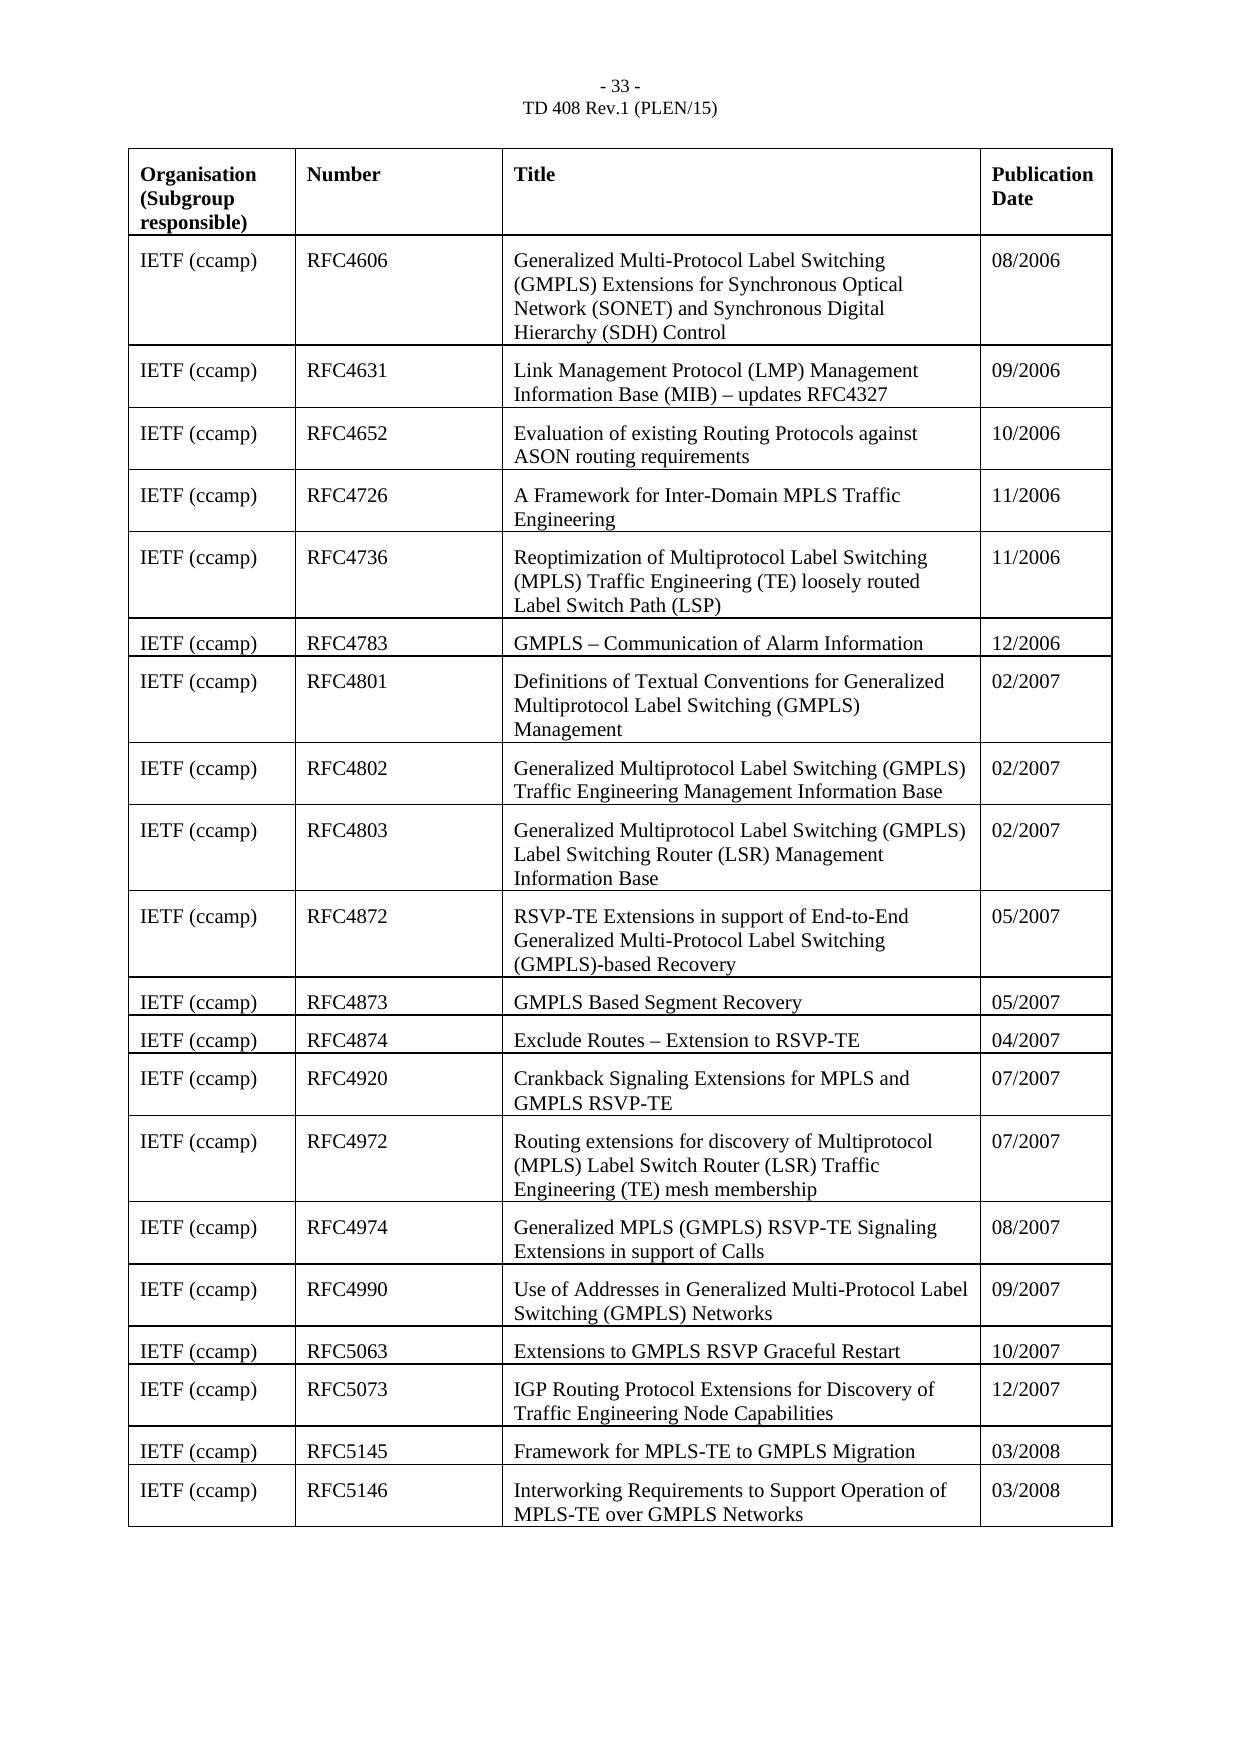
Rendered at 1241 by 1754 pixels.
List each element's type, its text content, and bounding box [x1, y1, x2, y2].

table_cell Generalized Multiprotocol Label Switching (GMPLS) Traffic Engineering Management Information Base [503, 743, 980, 803]
table_cell IETF (ccamp) [129, 1327, 295, 1363]
table_cell IETF (ccamp) [129, 470, 295, 531]
table_cell Crankback Signaling Extensions for MPLS and GMPLS RSVP-TE [503, 1054, 980, 1114]
table_cell Routing extensions for discovery of Multiprotocol (MPLS) Label Switch Router (LSR) Traffic Engineering (TE) mesh membership [503, 1116, 980, 1201]
table_cell RFC4873 [296, 978, 502, 1014]
table_cell IETF (ccamp) [129, 236, 295, 344]
table_cell IETF (ccamp) [129, 532, 295, 617]
table_cell IETF (ccamp) [129, 1116, 295, 1201]
table_cell Evaluation of existing Routing Protocols against ASON routing requirements [503, 408, 980, 468]
table_cell IGP Routing Protocol Extensions for Discovery of Traffic Engineering Node Capabilities [503, 1365, 980, 1425]
table_cell 05/2007 [981, 978, 1111, 1014]
table_cell Interworking Requirements to Support Operation of MPLS-TE over GMPLS Networks [503, 1465, 980, 1526]
table_cell RFC4736 [296, 532, 502, 617]
table_cell IETF (ccamp) [129, 657, 295, 741]
table_cell 08/2006 [981, 236, 1111, 344]
table_header Organisation (Subgroup responsible) [129, 149, 295, 234]
table_cell IETF (ccamp) [129, 1054, 295, 1114]
table_cell RFC5146 [296, 1465, 502, 1526]
table_cell IETF (ccamp) [129, 805, 295, 890]
table_cell 09/2007 [981, 1265, 1111, 1325]
table_cell RFC4631 [296, 346, 502, 406]
table_cell RFC5073 [296, 1365, 502, 1425]
table_cell 08/2007 [981, 1202, 1111, 1263]
table_cell RFC4802 [296, 743, 502, 803]
table_cell 07/2007 [981, 1116, 1111, 1201]
table_cell Use of Addresses in Generalized Multi-Protocol Label Switching (GMPLS) Networks [503, 1265, 980, 1325]
table_cell RFC4920 [296, 1054, 502, 1114]
table_cell RFC4801 [296, 657, 502, 741]
table_cell RFC5145 [296, 1427, 502, 1463]
table_cell 07/2007 [981, 1054, 1111, 1114]
table_cell RFC4874 [296, 1016, 502, 1052]
table_cell 03/2008 [981, 1427, 1111, 1463]
table_cell RFC4803 [296, 805, 502, 890]
table_cell IETF (ccamp) [129, 408, 295, 468]
table_cell 11/2006 [981, 532, 1111, 617]
table_cell 02/2007 [981, 743, 1111, 803]
table_cell Definitions of Textual Conventions for Generalized Multiprotocol Label Switching (GMPLS) Management [503, 657, 980, 741]
table_cell 11/2006 [981, 470, 1111, 531]
table_cell RFC4872 [296, 891, 502, 976]
table_cell IETF (ccamp) [129, 346, 295, 406]
table_cell 10/2006 [981, 408, 1111, 468]
table_cell Framework for MPLS-TE to GMPLS Migration [503, 1427, 980, 1463]
table_cell IETF (ccamp) [129, 1016, 295, 1052]
table_cell 12/2007 [981, 1365, 1111, 1425]
table_cell A Framework for Inter-Domain MPLS Traffic Engineering [503, 470, 980, 531]
table_cell IETF (ccamp) [129, 743, 295, 803]
table_cell RFC4726 [296, 470, 502, 531]
table_cell IETF (ccamp) [129, 1202, 295, 1263]
table_cell RFC4783 [296, 619, 502, 655]
table_cell IETF (ccamp) [129, 891, 295, 976]
table_cell Reoptimization of Multiprotocol Label Switching (MPLS) Traffic Engineering (TE) loosely routed Label Switch Path (LSP) [503, 532, 980, 617]
table_cell 09/2006 [981, 346, 1111, 406]
table_cell 02/2007 [981, 805, 1111, 890]
table_cell Link Management Protocol (LMP) Management Information Base (MIB) – updates RFC4327 [503, 346, 980, 406]
table_cell Generalized Multi-Protocol Label Switching (GMPLS) Extensions for Synchronous Optical Network (SONET) and Synchronous Digital Hierarchy (SDH) Control [503, 236, 980, 344]
table_cell Generalized Multiprotocol Label Switching (GMPLS) Label Switching Router (LSR) Management Information Base [503, 805, 980, 890]
table_cell IETF (ccamp) [129, 1465, 295, 1526]
table_cell 04/2007 [981, 1016, 1111, 1052]
table_cell IETF (ccamp) [129, 1265, 295, 1325]
table_cell RFC4972 [296, 1116, 502, 1201]
table_cell GMPLS – Communication of Alarm Information [503, 619, 980, 655]
table_cell IETF (ccamp) [129, 1427, 295, 1463]
table_cell RFC4606 [296, 236, 502, 344]
table_header Number [296, 149, 502, 234]
table_cell 02/2007 [981, 657, 1111, 741]
table_cell Exclude Routes – Extension to RSVP-TE [503, 1016, 980, 1052]
table_cell IETF (ccamp) [129, 978, 295, 1014]
table_cell IETF (ccamp) [129, 1365, 295, 1425]
table_cell Generalized MPLS (GMPLS) RSVP-TE Signaling Extensions in support of Calls [503, 1202, 980, 1263]
table_header Title [503, 149, 980, 234]
table_cell RFC4652 [296, 408, 502, 468]
table_header Publication Date [981, 149, 1111, 234]
table_cell 10/2007 [981, 1327, 1111, 1363]
table_cell Extensions to GMPLS RSVP Graceful Restart [503, 1327, 980, 1363]
table_cell GMPLS Based Segment Recovery [503, 978, 980, 1014]
table_cell RFC5063 [296, 1327, 502, 1363]
table_cell RSVP-TE Extensions in support of End-to-End Generalized Multi-Protocol Label Switching (GMPLS)-based Recovery [503, 891, 980, 976]
table_cell 05/2007 [981, 891, 1111, 976]
table_cell IETF (ccamp) [129, 619, 295, 655]
table_cell RFC4974 [296, 1202, 502, 1263]
table_cell 12/2006 [981, 619, 1111, 655]
table_cell 03/2008 [981, 1465, 1111, 1526]
table_cell RFC4990 [296, 1265, 502, 1325]
